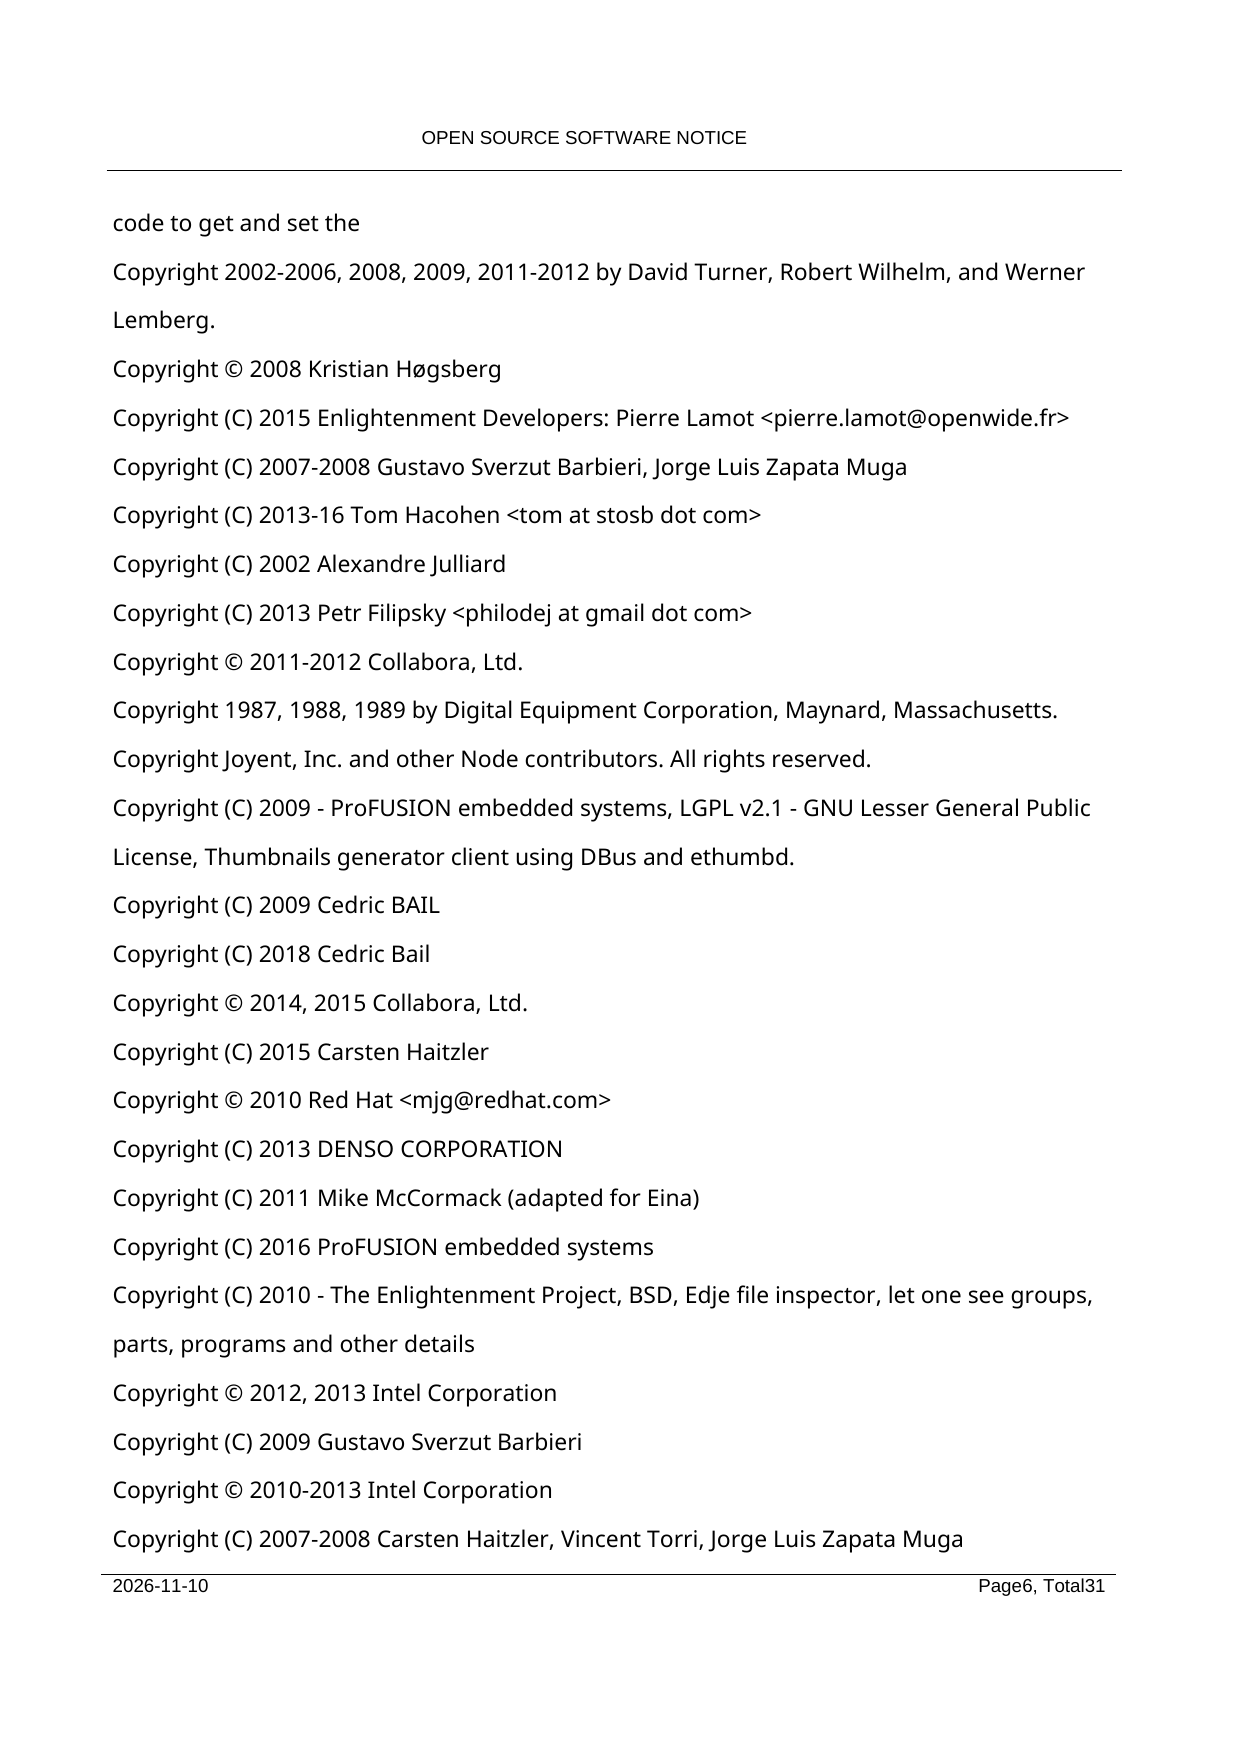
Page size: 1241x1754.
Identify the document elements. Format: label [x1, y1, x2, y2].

text [112, 206, 1128, 1555]
